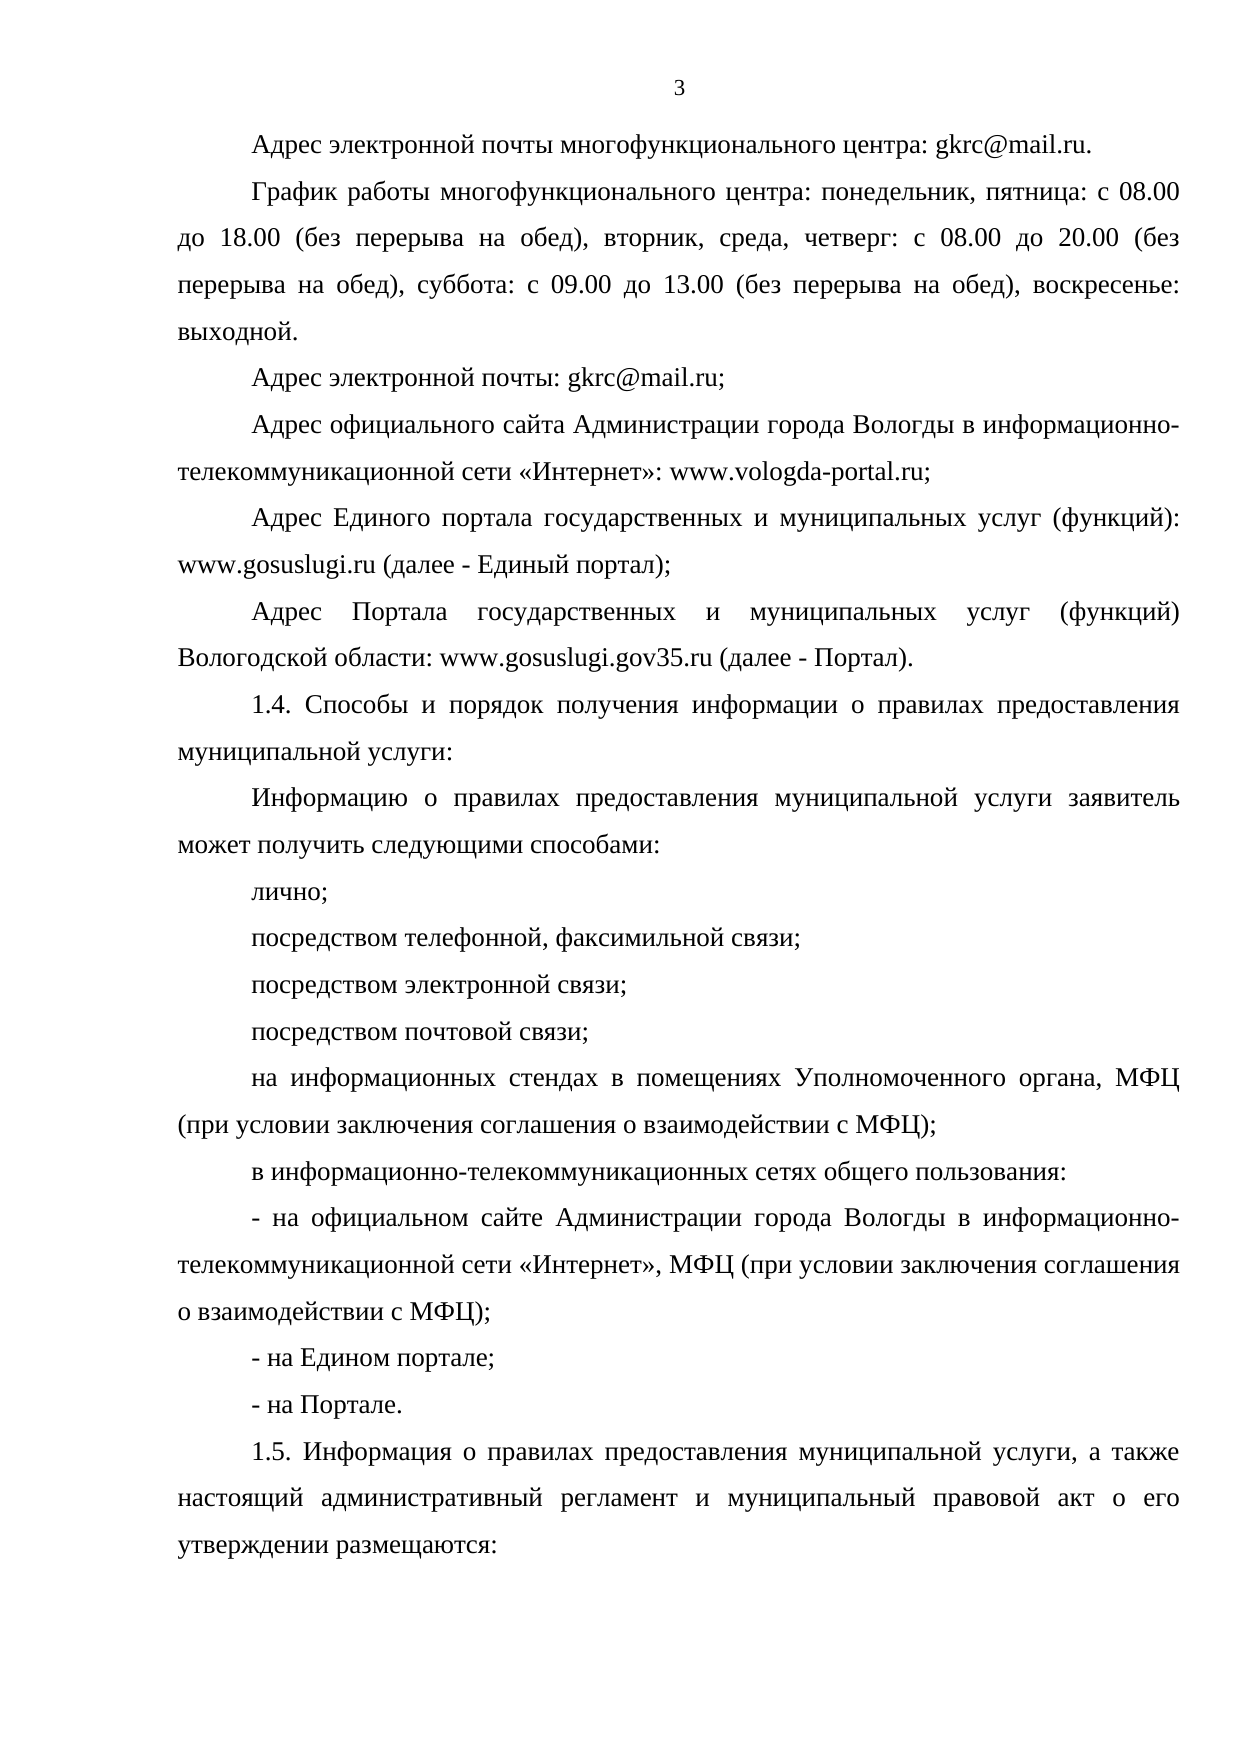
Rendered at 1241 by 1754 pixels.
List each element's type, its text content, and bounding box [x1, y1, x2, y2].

text Информацию о правилах предоставления муниципальной услуги заявитель может получить следующими способами: [177, 781, 1181, 859]
text лично; [177, 875, 1181, 906]
text посредством электронной связи; [177, 968, 1181, 999]
text 1.5. Информация о правилах предоставления муниципальной услуги, а также настоящий административный регламент и муниципальный правовой акт о его утверждении размещаются: [177, 1435, 1181, 1559]
text - на официальном сайте Администрации города Вологды в информационно-телекоммуникационной сети «Интернет», МФЦ (при условии заключения соглашения о взаимодействии с МФЦ); [177, 1201, 1181, 1326]
text - на Портале. [177, 1388, 1181, 1419]
text посредством телефонной, факсимильной связи; [177, 921, 1181, 953]
text 1.4. Способы и порядок получения информации о правилах предоставления муниципальной услуги: [177, 688, 1181, 766]
text Адрес Единого портала государственных и муниципальных услуг (функций): www.gosuslugi.ru (далее - Единый портал); [177, 501, 1181, 579]
text Адрес Портала государственных и муниципальных услуг (функций) Вологодской области: www.gosuslugi.gov35.ru (далее - Портал). [177, 595, 1181, 673]
text Адрес электронной почты: gkrc@mail.ru; [177, 361, 1181, 393]
text посредством почтовой связи; [177, 1015, 1181, 1046]
text Адрес электронной почты многофункционального центра: gkrc@mail.ru. [177, 128, 1181, 159]
text на информационных стендах в помещениях Уполномоченного органа, МФЦ (при условии заключения соглашения о взаимодействии с МФЦ); [177, 1061, 1181, 1139]
text - на Едином портале; [177, 1341, 1181, 1373]
text Адрес официального сайта Администрации города Вологды в информационно-телекоммуникационной сети «Интернет»: www.vologda-portal.ru; [177, 408, 1181, 486]
text в информационно-телекоммуникационных сетях общего пользования: [177, 1155, 1181, 1186]
text График работы многофункционального центра: понедельник, пятница: с 08.00 до 18.00 (без перерыва на обед), вторник, среда, четверг: с 08.00 до 20.00 (без перерыва на обед), суббота: с 09.00 до 13.00 (без перерыва на обед), воскресенье: выходной. [177, 175, 1181, 346]
